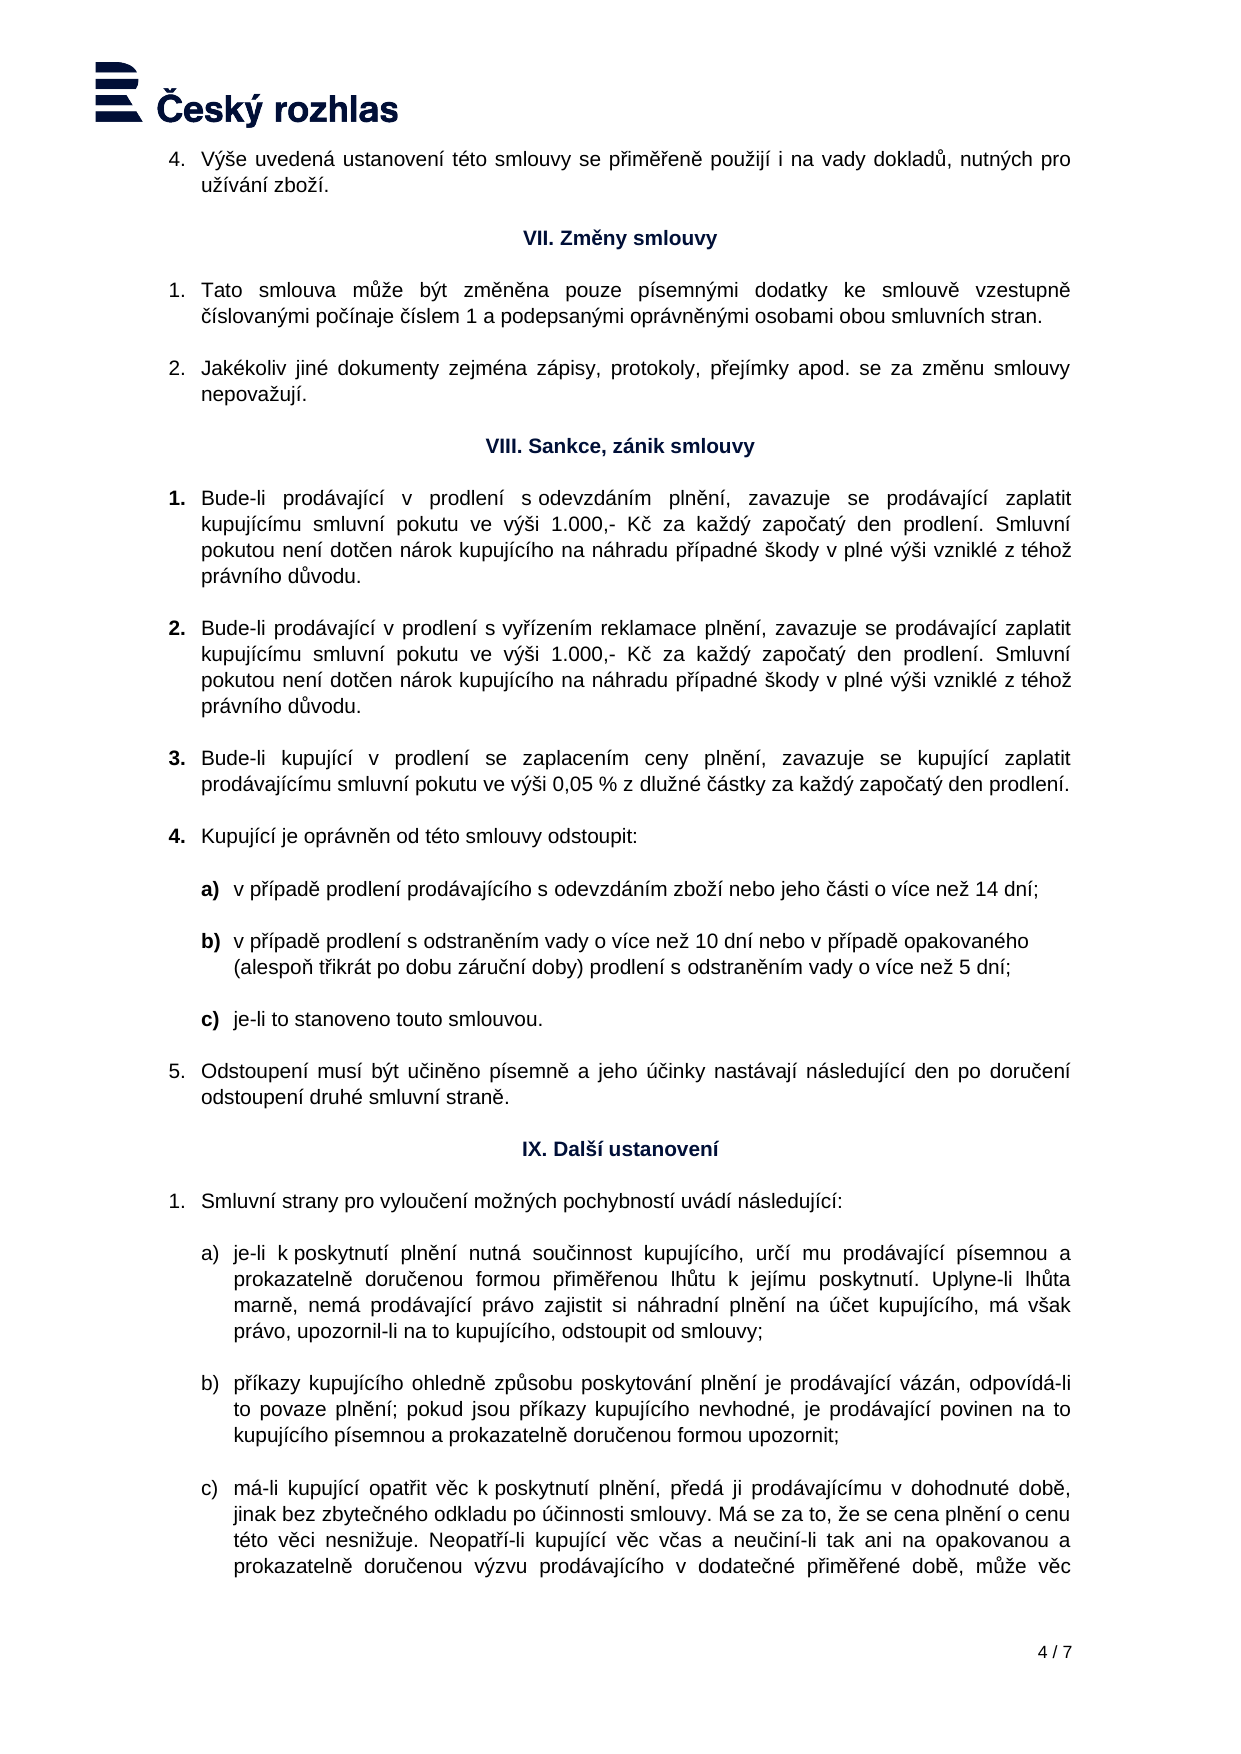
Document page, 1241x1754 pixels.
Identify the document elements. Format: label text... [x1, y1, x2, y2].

subtitle Další ustanovení [168, 1136, 1072, 1162]
list příkazy kupujícího ohledně způsobu poskytování plnění je prodávající vázán, odpovídá-li to povaze plnění; pokud jsou příkazy kupujícího nevhodné, je prodávající povinen na to kupujícího písemnou a prokazatelně doručenou formou upozornit; [201, 1370, 1072, 1448]
list Výše uvedená ustanovení této smlouvy se přiměřeně použijí i na vady dokladů, nutných pro užívání zboží. [168, 146, 1072, 198]
list Jakékoliv jiné dokumenty zejména zápisy, protokoly, přejímky apod. se za změnu smlouvy nepovažují. [168, 354, 1072, 406]
list Bude-li kupující v prodlení se zaplacením ceny plnění, zavazuje se kupující zaplatit prodávajícímu smluvní pokutu ve výši 0,05 % z dlužné částky za každý započatý den prodlení. [168, 745, 1072, 797]
list v případě prodlení s odstraněním vady o více než 10 dní nebo v případě opakovaného (alespoň třikrát po dobu záruční doby) prodlení s odstraněním vady o více než 5 dní; [201, 927, 1072, 979]
list je-li to stanoveno touto smlouvou. [201, 1005, 1072, 1031]
picture [95, 62, 398, 128]
list Bude-li prodávající v prodlení s odevzdáním plnění, zavazuje se prodávající zaplatit kupujícímu smluvní pokutu ve výši 1.000,- Kč za každý započatý den prodlení. Smluvní pokutou není dotčen nárok kupujícího na náhradu případné škody v plné výši vzniklé z téhož právního důvodu. [168, 484, 1072, 589]
subtitle Sankce, zánik smlouvy [168, 432, 1072, 458]
list Odstoupení musí být učiněno písemně a jeho účinky nastávají následující den po doručení odstoupení druhé smluvní straně. [168, 1057, 1072, 1109]
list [201, 1474, 1072, 1578]
list Smluvní strany pro vyloučení možných pochybností uvádí následující: [168, 1188, 1072, 1214]
list Bude-li prodávající v prodlení s vyřízením reklamace plnění, zavazuje se prodávající zaplatit kupujícímu smluvní pokutu ve výši 1.000,- Kč za každý započatý den prodlení. Smluvní pokutou není dotčen nárok kupujícího na náhradu případné škody v plné výši vzniklé z téhož právního důvodu. [168, 615, 1072, 719]
list Tato smlouva může být změněna pouze písemnými dodatky ke smlouvě vzestupně číslovanými počínaje číslem 1 a podepsanými oprávněnými osobami obou smluvních stran. [168, 276, 1072, 328]
subtitle Změny smlouvy [168, 224, 1072, 250]
list v případě prodlení prodávajícího s odevzdáním zboží nebo jeho části o více než 14 dní; [201, 875, 1072, 901]
list je-li k poskytnutí plnění nutná součinnost kupujícího, určí mu prodávající písemnou a prokazatelně doručenou formou přiměřenou lhůtu k jejímu poskytnutí. Uplyne-li lhůta marně, nemá prodávající právo zajistit si náhradní plnění na účet kupujícího, má však právo, upozornil-li na to kupujícího, odstoupit od smlouvy; [201, 1240, 1072, 1344]
list Kupující je oprávněn od této smlouvy odstoupit: [168, 823, 1072, 849]
